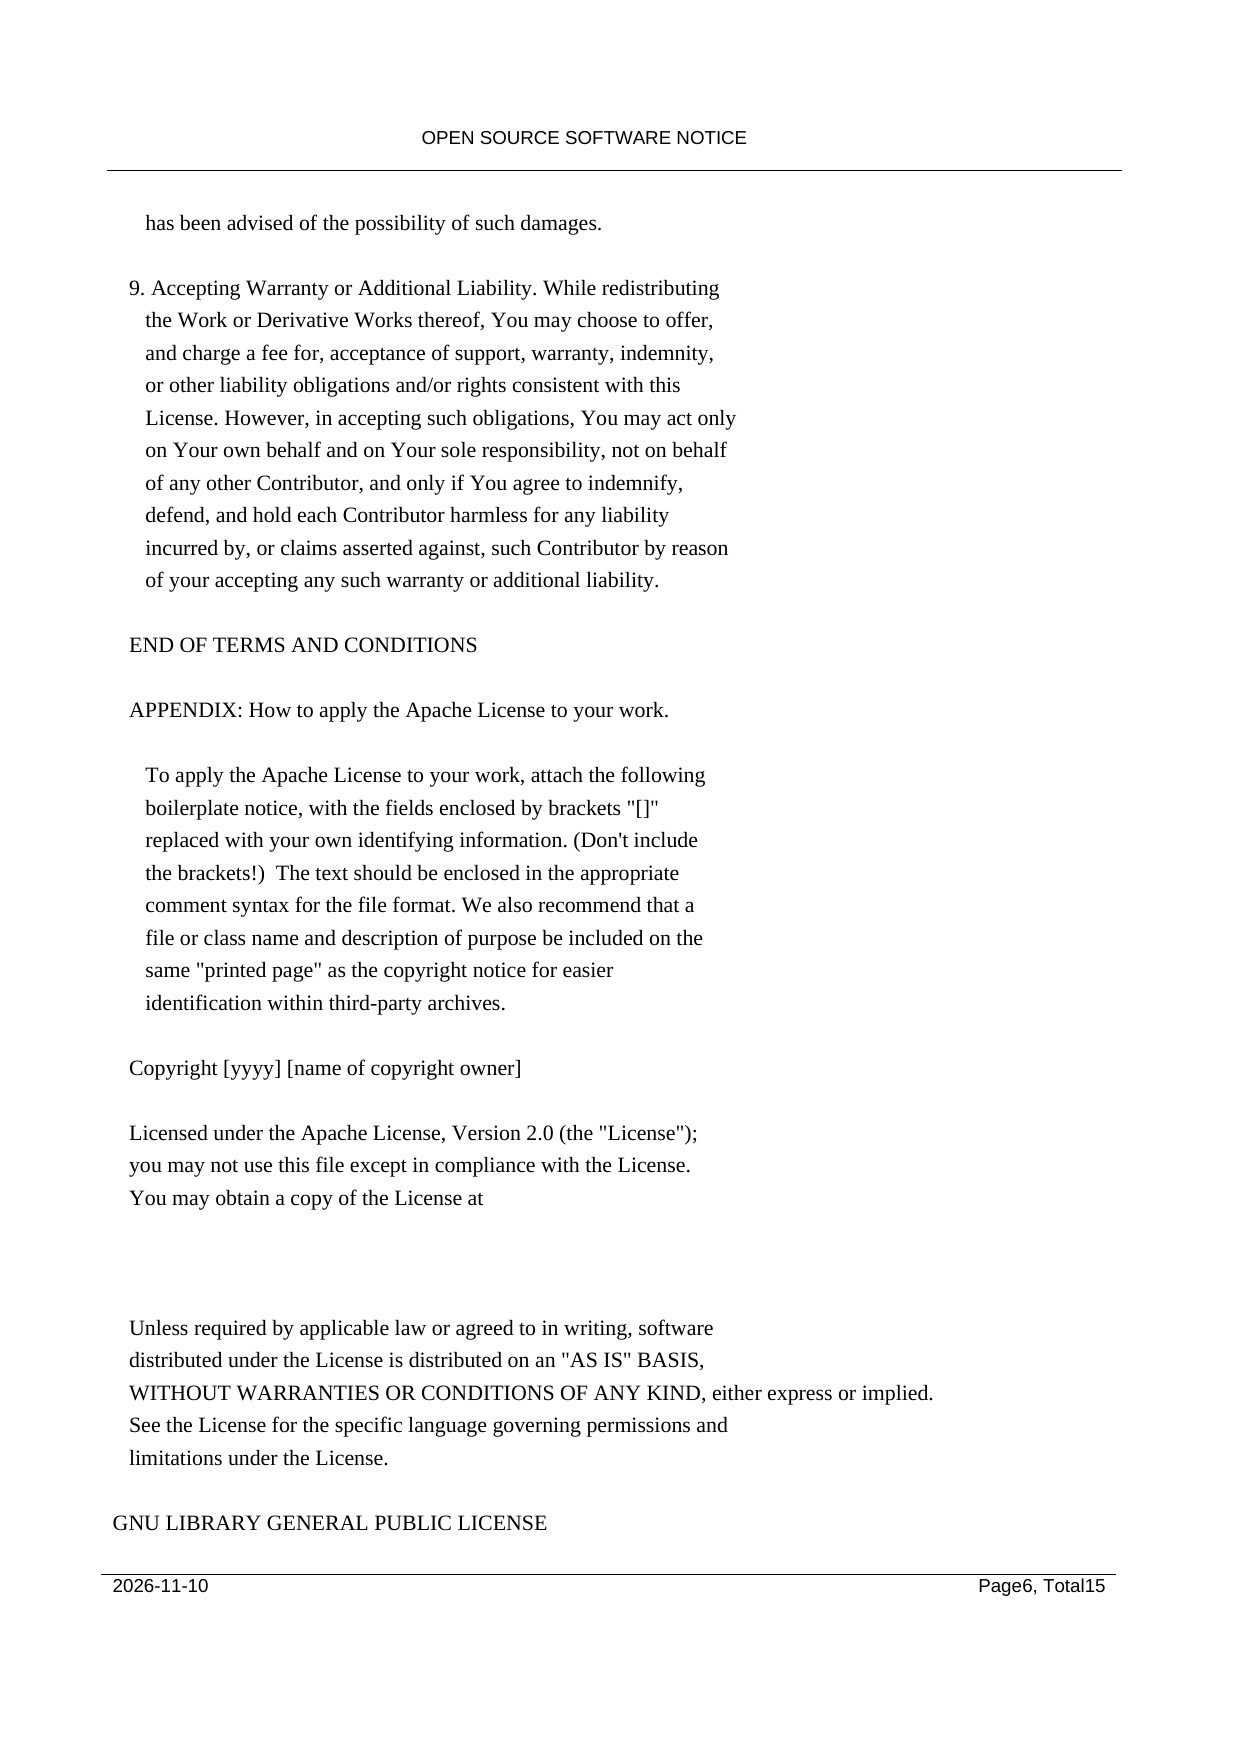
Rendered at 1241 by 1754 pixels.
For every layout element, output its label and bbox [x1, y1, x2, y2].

text [112, 206, 1128, 1539]
